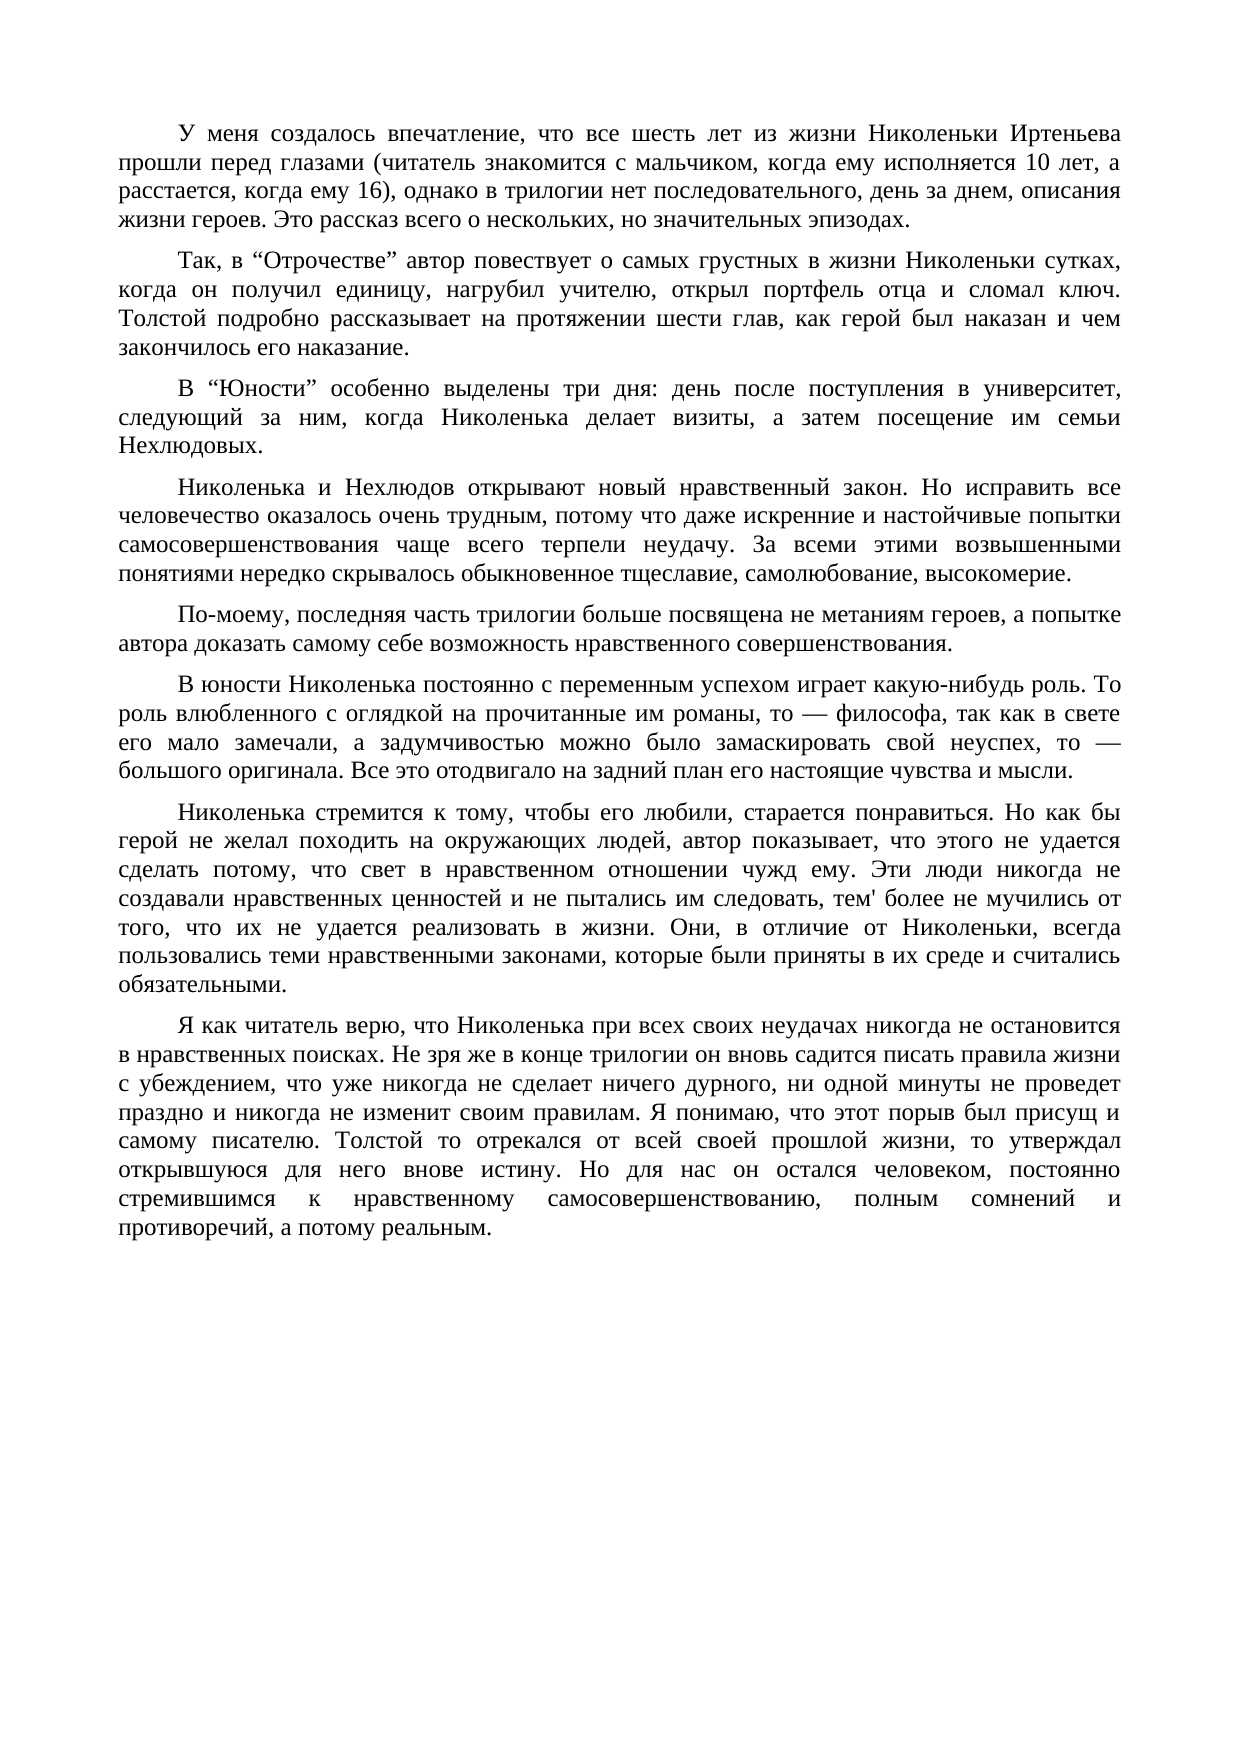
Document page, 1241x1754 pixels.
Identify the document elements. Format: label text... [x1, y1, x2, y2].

text Николенька стремится к тому, чтобы его любили, старается понравиться. Но как бы герой не желал походить на окружающих людей, автор показывает, что этого не удается сделать потому, что свет в нравственном отношении чужд ему. Эти люди никогда не создавали нравственных ценностей и не пытались им следовать, тем' более не мучились от того, что их не удается реализовать в жизни. Они, в отличие от Николеньки, всегда пользовались теми нравственными законами, которые были приняты в их среде и считались обязательными. [118, 797, 1122, 998]
text У меня создалось впечатление, что все шесть лет из жизни Николеньки Иртеньева прошли перед глазами (читатель знакомится с мальчиком, когда ему исполняется 10 лет, а расстается, когда ему 16), однако в трилогии нет последовательного, день за днем, описания жизни героев. Это рассказ всего о нескольких, но значительных эпизодах. [118, 118, 1122, 233]
text Я как читатель верю, что Николенька при всех своих неудачах никогда не остановится в нравственных поисках. Не зря же в конце трилогии он вновь садится писать правила жизни с убеждением, что уже никогда не сделает ничего дурного, ни одной минуты не проведет праздно и никогда не изменит своим правилам. Я понимаю, что этот порыв был присущ и самому писателю. Толстой то отрекался от всей своей прошлой жизни, то утверждал открывшуюся для него внове истину. Но для нас он остался человеком, постоянно стремившимся к нравственному самосовершенствованию, полным сомнений и противоречий, а потому реальным. [118, 1011, 1122, 1241]
text В юности Николенька постоянно с переменным успехом играет какую-нибудь роль. То роль влюбленного с оглядкой на прочитанные им романы, то — философа, так как в свете его мало замечали, а задумчивостью можно было замаскировать свой неуспех, то — большого оригинала. Все это отодвигало на задний план его настоящие чувства и мысли. [118, 669, 1122, 784]
text По-моему, последняя часть трилогии больше посвящена не метаниям героев, а попытке автора доказать самому себе возможность нравственного совершенствования. [118, 599, 1122, 657]
text Николенька и Нехлюдов открывают новый нравственный закон. Но исправить все человечество оказалось очень трудным, потому что даже искренние и настойчивые попытки самосовершенствования чаще всего терпели неудачу. За всеми этими возвышенными понятиями нередко скрывалось обыкновенное тщеславие, самолюбование, высокомерие. [118, 472, 1122, 587]
text Так, в “Отрочестве” автор повествует о самых грустных в жизни Николеньки сутках, когда он получил единицу, нагрубил учителю, открыл портфель отца и сломал ключ. Толстой подробно рассказывает на протяжении шести глав, как герой был наказан и чем закончилось его наказание. [118, 246, 1122, 361]
text В “Юности” особенно выделены три дня: день после поступления в университет, следующий за ним, когда Николенька делает визиты, а затем посещение им семьи Нехлюдовых. [118, 373, 1122, 459]
